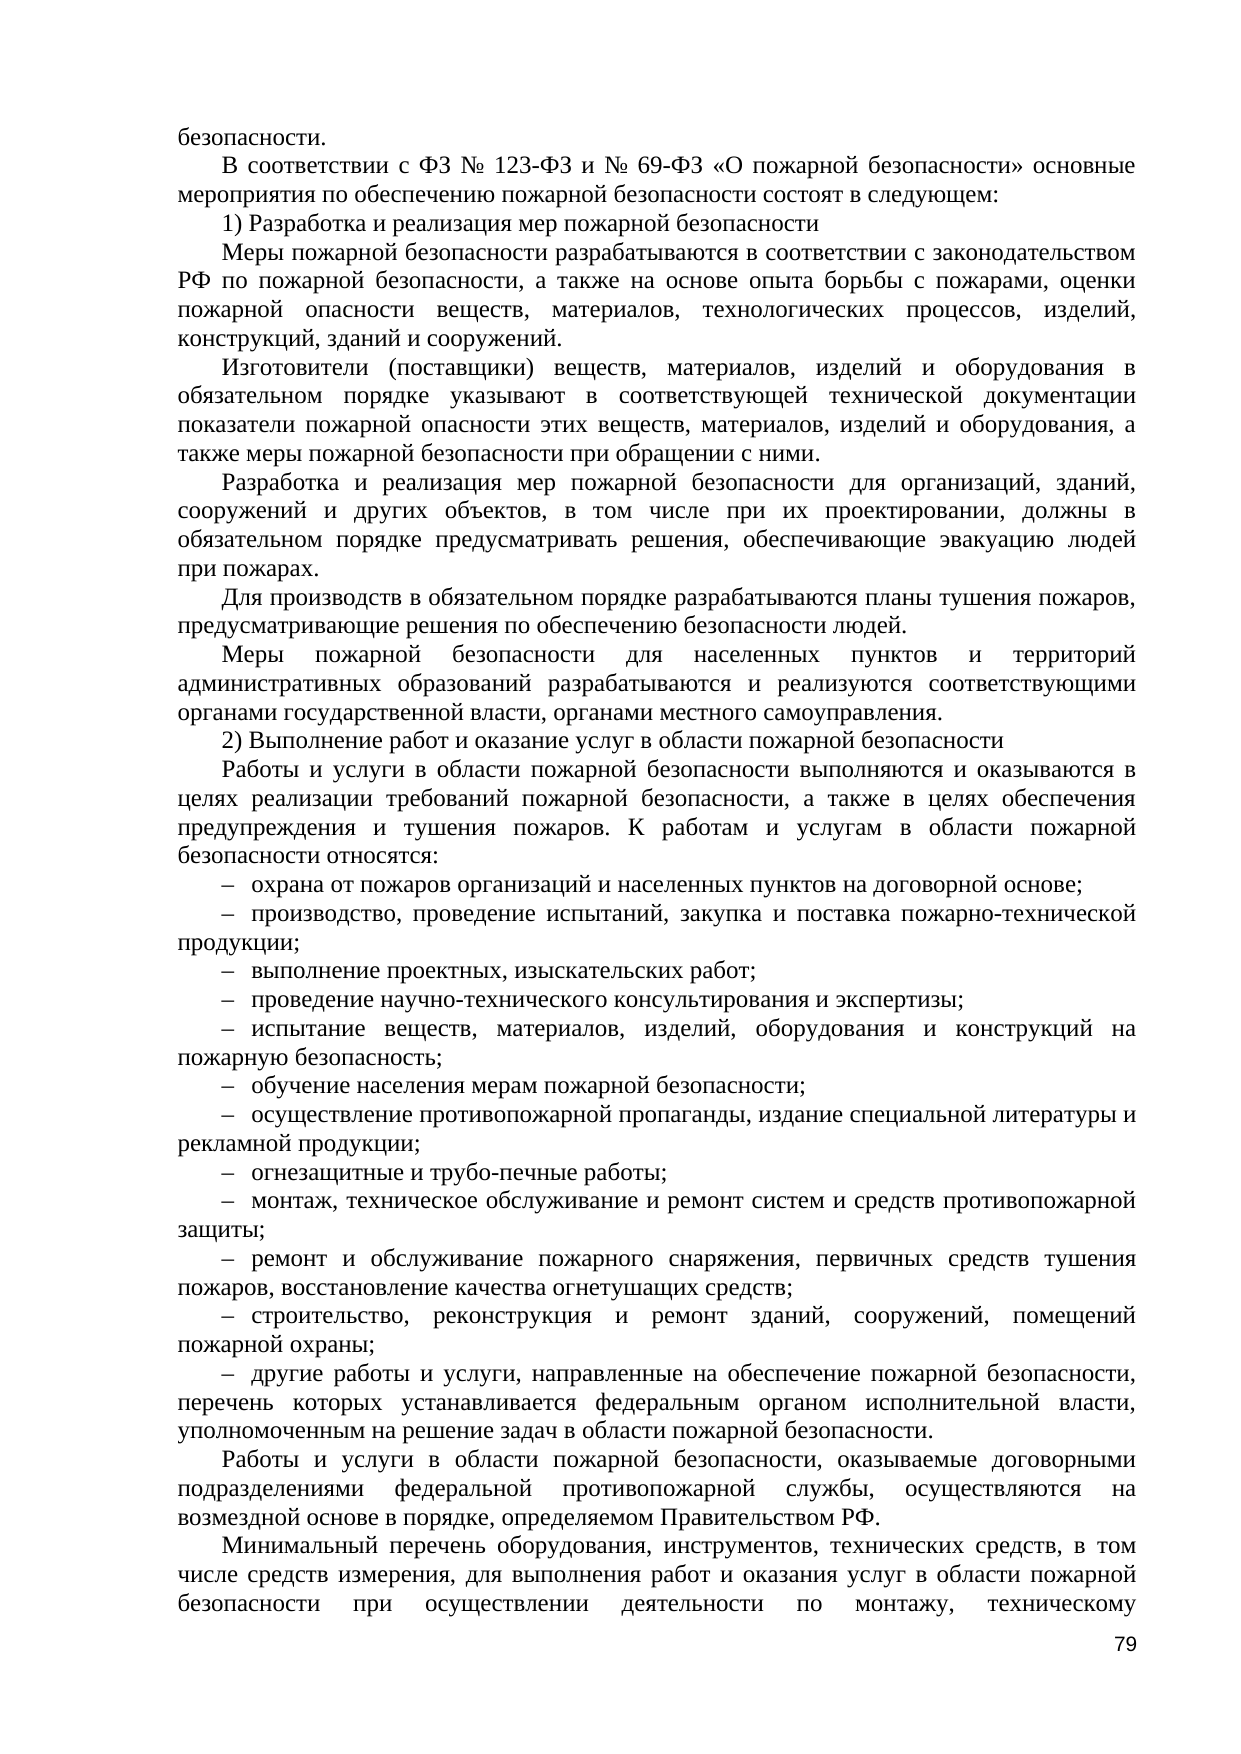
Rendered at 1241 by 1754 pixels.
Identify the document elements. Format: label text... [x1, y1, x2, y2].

text – охрана от пожаров организаций и населенных пунктов на договорной основе; [177, 869, 1137, 898]
text Разработка и реализация мер пожарной безопасности для организаций, зданий, сооружений и других объектов, в том числе при их проектировании, должны в обязательном порядке предусматривать решения, обеспечивающие эвакуацию людей при пожарах. [177, 467, 1137, 582]
text Для производств в обязательном порядке разрабатываются планы тушения пожаров, предусматривающие решения по обеспечению безопасности людей. [177, 582, 1137, 639]
text – огнезащитные и трубо-печные работы; [177, 1157, 1137, 1186]
text 2) Выполнение работ и оказание услуг в области пожарной безопасности [177, 726, 1137, 754]
text Меры пожарной безопасности для населенных пунктов и территорий административных образований разрабатываются и реализуются соответствующими органами государственной власти, органами местного самоуправления. [177, 639, 1137, 726]
text 1) Разработка и реализация мер пожарной безопасности [177, 208, 1137, 237]
text – выполнение проектных, изыскательских работ; [177, 956, 1137, 984]
text – другие работы и услуги, направленные на обеспечение пожарной безопасности, перечень которых устанавливается федеральным органом исполнительной власти, уполномоченным на решение задач в области пожарной безопасности. [177, 1358, 1137, 1444]
text – строительство, реконструкция и ремонт зданий, сооружений, помещений пожарной охраны; [177, 1301, 1137, 1358]
text – производство, проведение испытаний, закупка и поставка пожарно-технической продукции; [177, 898, 1137, 956]
text – ремонт и обслуживание пожарного снаряжения, первичных средств тушения пожаров, восстановление качества огнетушащих средств; [177, 1243, 1137, 1301]
text – монтаж, техническое обслуживание и ремонт систем и средств противопожарной защиты; [177, 1186, 1137, 1243]
text Меры пожарной безопасности разрабатываются в соответствии с законодательством РФ по пожарной безопасности, а также на основе опыта борьбы с пожарами, оценки пожарной опасности веществ, материалов, технологических процессов, изделий, конструкций, зданий и сооружений. [177, 237, 1137, 352]
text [177, 1531, 1137, 1617]
text – испытание веществ, материалов, изделий, оборудования и конструкций на пожарную безопасность; [177, 1013, 1137, 1071]
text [177, 122, 1137, 151]
text – проведение научно-технического консультирования и экспертизы; [177, 984, 1137, 1013]
text Изготовители (поставщики) веществ, материалов, изделий и оборудования в обязательном порядке указывают в соответствующей технической документации показатели пожарной опасности этих веществ, материалов, изделий и оборудования, а также меры пожарной безопасности при обращении с ними. [177, 352, 1137, 467]
text В соответствии с ФЗ № 123-ФЗ и № 69-ФЗ «О пожарной безопасности» основные мероприятия по обеспечению пожарной безопасности состоят в следующем: [177, 151, 1137, 208]
text – осуществление противопожарной пропаганды, издание специальной литературы и рекламной продукции; [177, 1099, 1137, 1157]
text – обучение населения мерам пожарной безопасности; [177, 1071, 1137, 1099]
text Работы и услуги в области пожарной безопасности выполняются и оказываются в целях реализации требований пожарной безопасности, а также в целях обеспечения предупреждения и тушения пожаров. К работам и услугам в области пожарной безопасности относятся: [177, 754, 1137, 869]
text Работы и услуги в области пожарной безопасности, оказываемые договорными подразделениями федеральной противопожарной службы, осуществляются на возмездной основе в порядке, определяемом Правительством РФ. [177, 1444, 1137, 1531]
